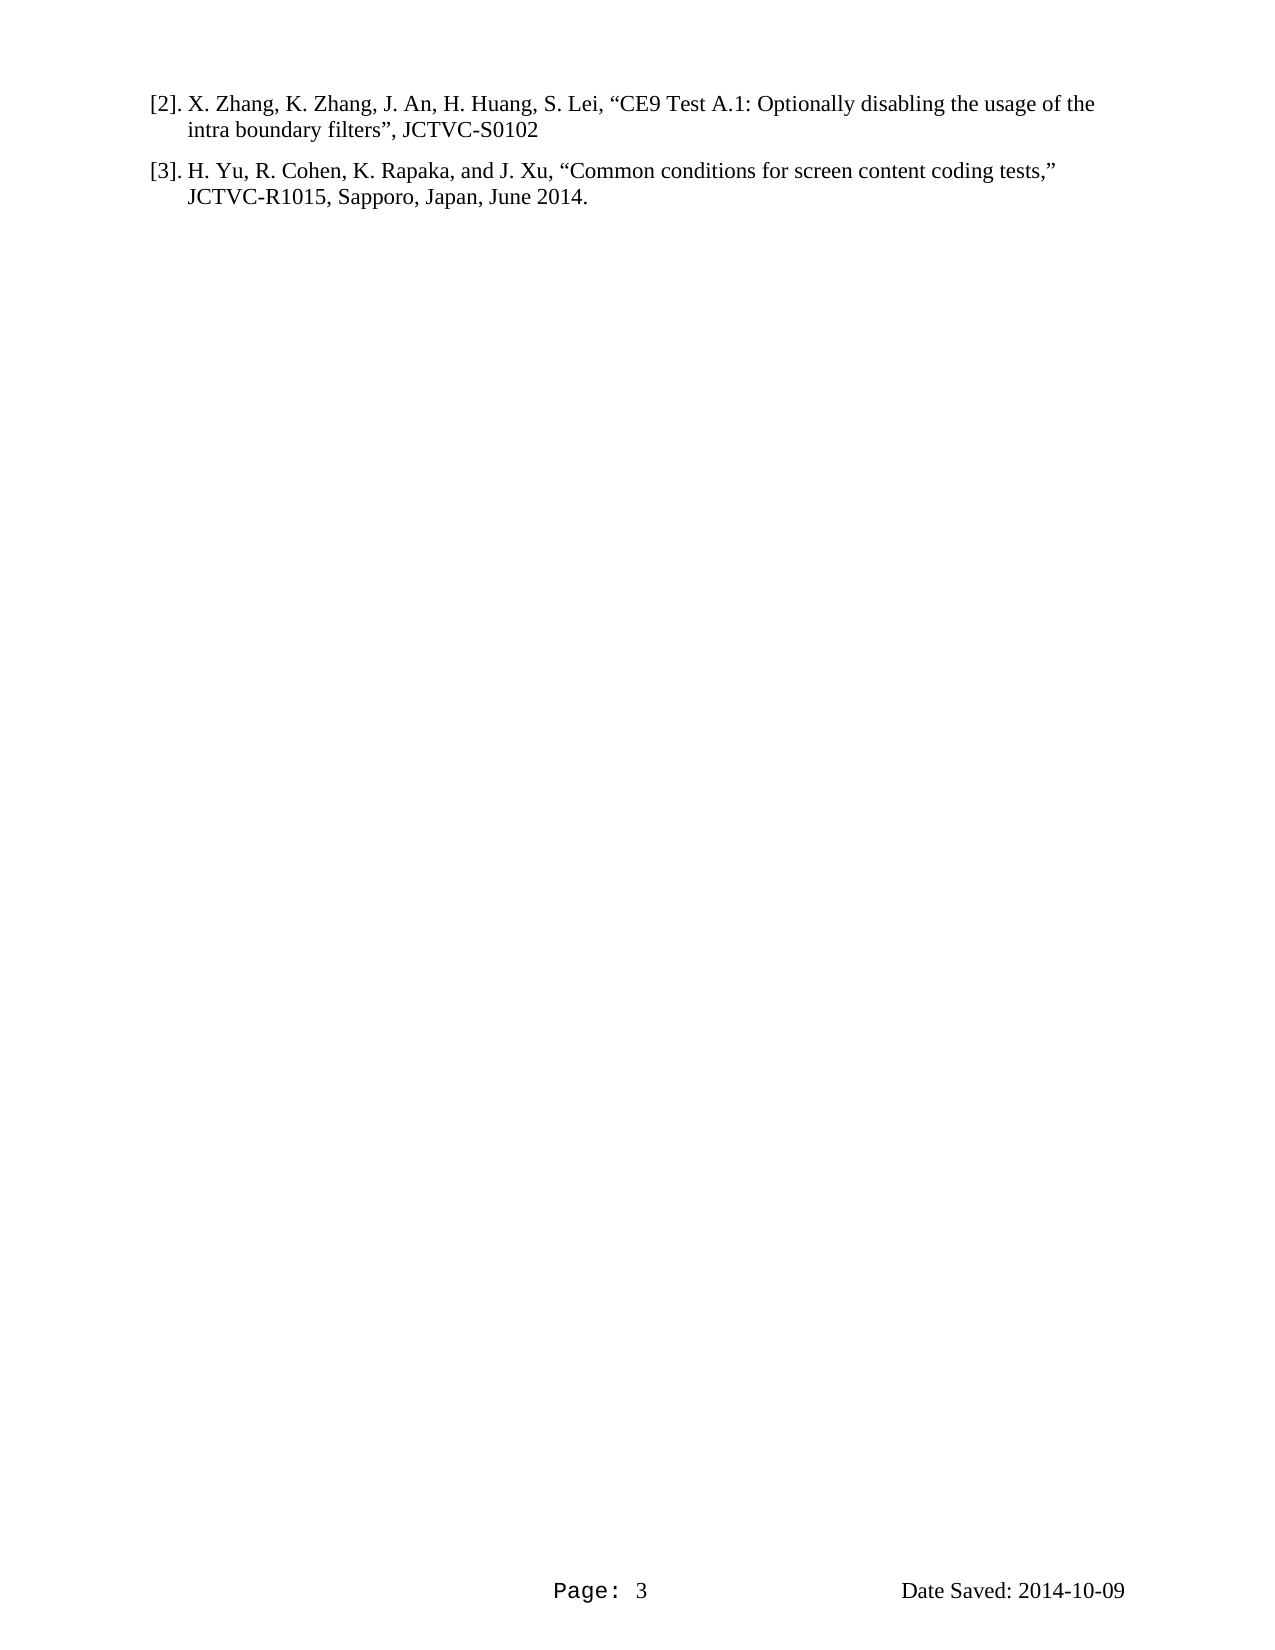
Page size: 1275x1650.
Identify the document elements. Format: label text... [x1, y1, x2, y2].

list H. Yu, R. Cohen, K. Rapaka, and J. Xu, “Common conditions for screen content coding tests,” JCTVC-R1015, Sapporo, Japan, June 2014. [150, 157, 1125, 209]
list X. Zhang, K. Zhang, J. An, H. Huang, S. Lei, “CE9 Test A.1: Optionally disabling the usage of the intra boundary filters”, JCTVC-S0102 [150, 90, 1125, 143]
